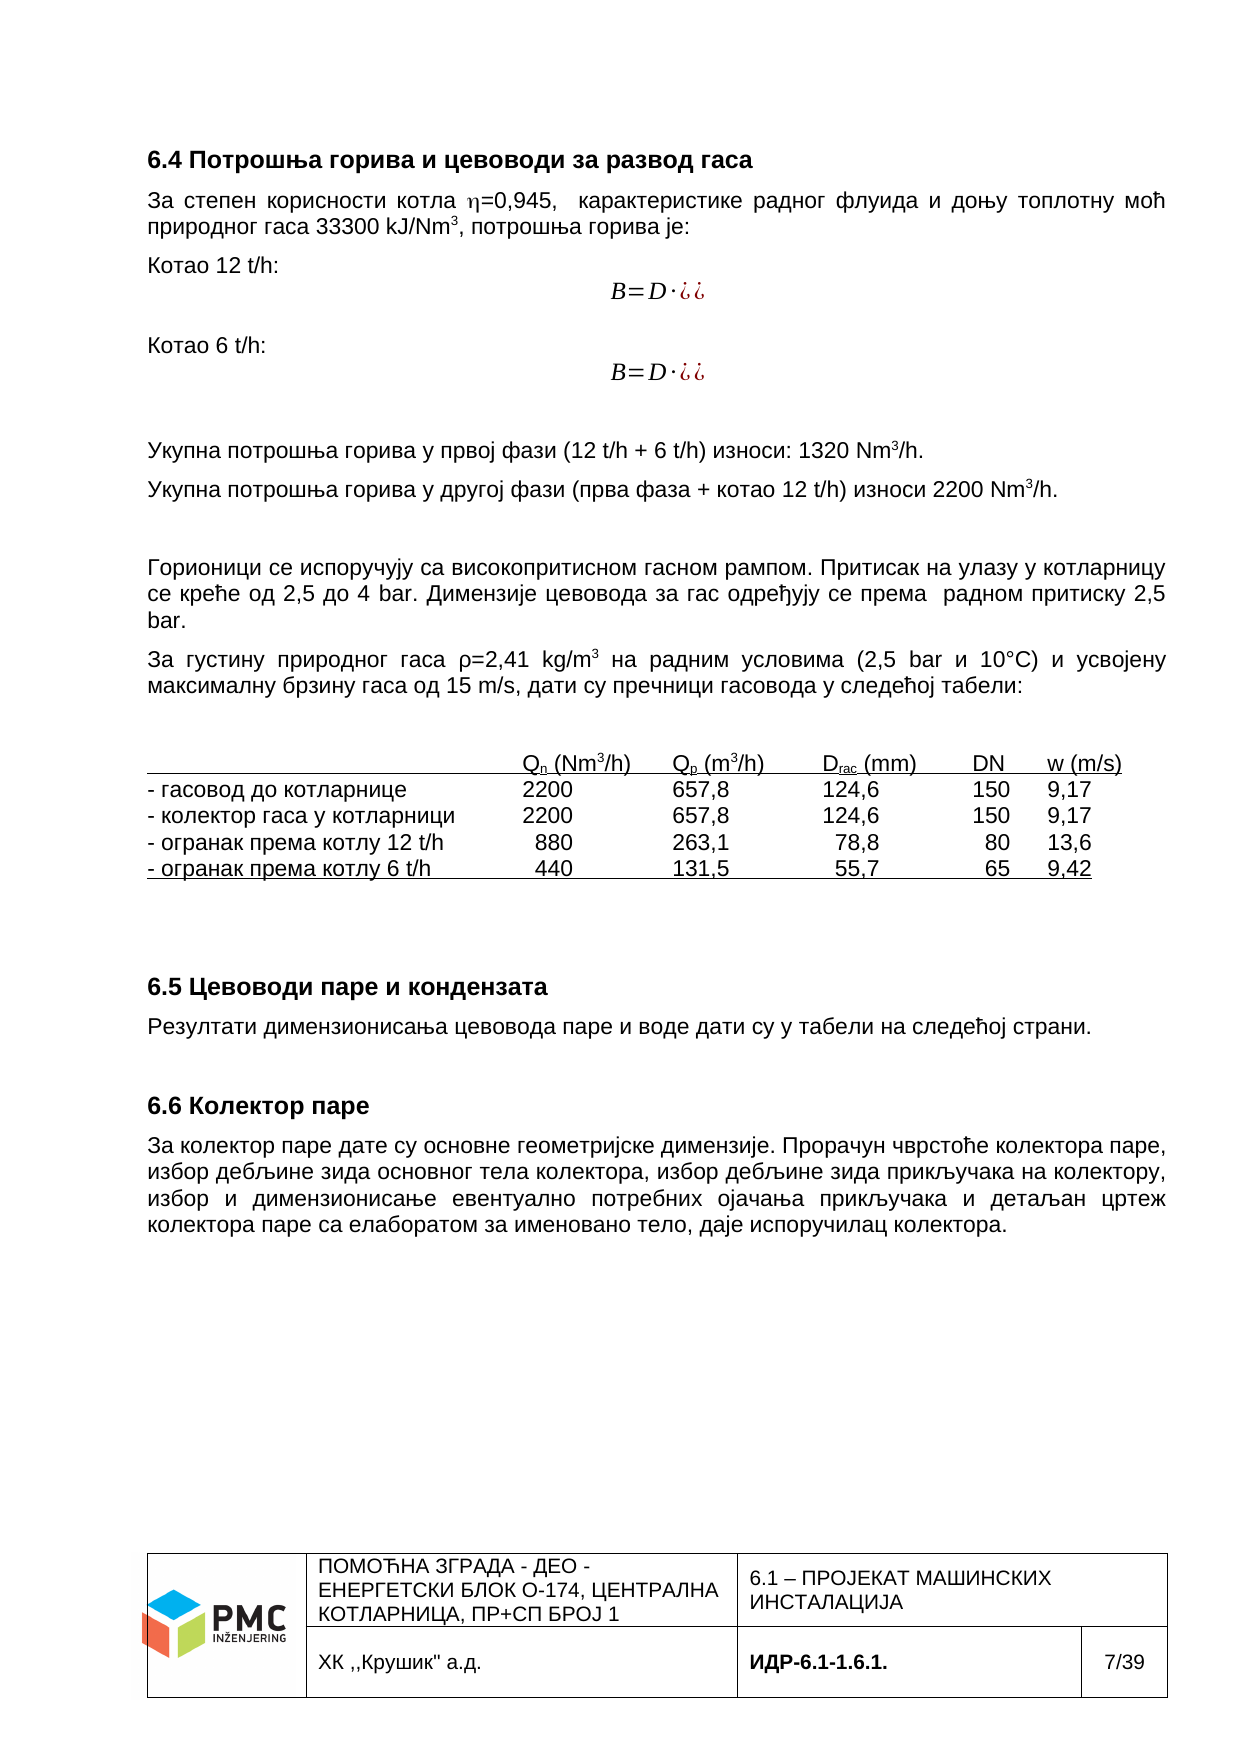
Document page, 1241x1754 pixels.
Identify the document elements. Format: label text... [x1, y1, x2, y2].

text - гасовод до котларнице 2200 657,8 124,6 150 9,17 [147, 776, 1166, 802]
text Горионици се испоручују са високопритисном гасном рампом. Притисак на улазу у котларницу се креће од 2,5 до 4 bar. Димензије цевовода за гас одређују се према радном притиску 2,5 bar. [147, 554, 1166, 633]
text 6.6 Колектор паре [147, 1091, 1166, 1119]
text Котао 12 t/h: [147, 252, 1166, 278]
picture [148, 1554, 297, 1697]
picture [130, 1552, 297, 1700]
text - огранак према котлу 12 t/h 880 263,1 78,8 80 13,6 [147, 829, 1166, 855]
text 6.4 Потрошња горива и цевоводи за развод гаса [147, 145, 1166, 174]
text За густину природног гаса ρ=2,41 kg/m3 на радним условима (2,5 bar и 10°С) и усвојену максималну брзину гаса од 15 m/s, дати су пречници гасовода у следећој табели: [147, 646, 1166, 698]
text - огранак према котлу 6 t/h 440 131,5 55,7 65 9,42 [147, 855, 1166, 881]
text Укупна потрошња горива у првој фази (12 t/h + 6 t/h) износи: 1320 Nm3/h. [147, 437, 1166, 464]
text 6.5 Цевоводи паре и кондензата [147, 972, 1166, 1000]
text - колектор гаса у котларници 2200 657,8 124,6 150 9,17 [147, 802, 1166, 829]
text Резултати димензионисања цевовода паре и воде дати су у табели на следећој страни. [147, 1013, 1166, 1039]
text За степен корисности котла =0,945, карактеристике радног флуида и доњу топлотну моћ природног гаса 33300 kJ/Nm3, потрошња горива је: [147, 187, 1166, 239]
text За колектор паре дате су основне геометријске димензије. Прорачун чврстоће колектора паре, избор дебљине зида основног тела колектора, избор дебљине зида прикључака на колектору, избор и димензионисање евентуално потребних ојачања прикључака и детаљан цртеж колектора паре са елаборатом за именовано тело, даје испоручилац колектора. [147, 1132, 1166, 1237]
text Укупна потрошња горива у другој фази (прва фаза + котао 12 t/h) износи 2200 Nm3/h. [147, 476, 1166, 503]
text Котао 6 t/h: [147, 332, 1166, 358]
text Qn (Nm3/h) Qр (m3/h) Drac (mm) DN w (m/s) [147, 750, 1166, 776]
